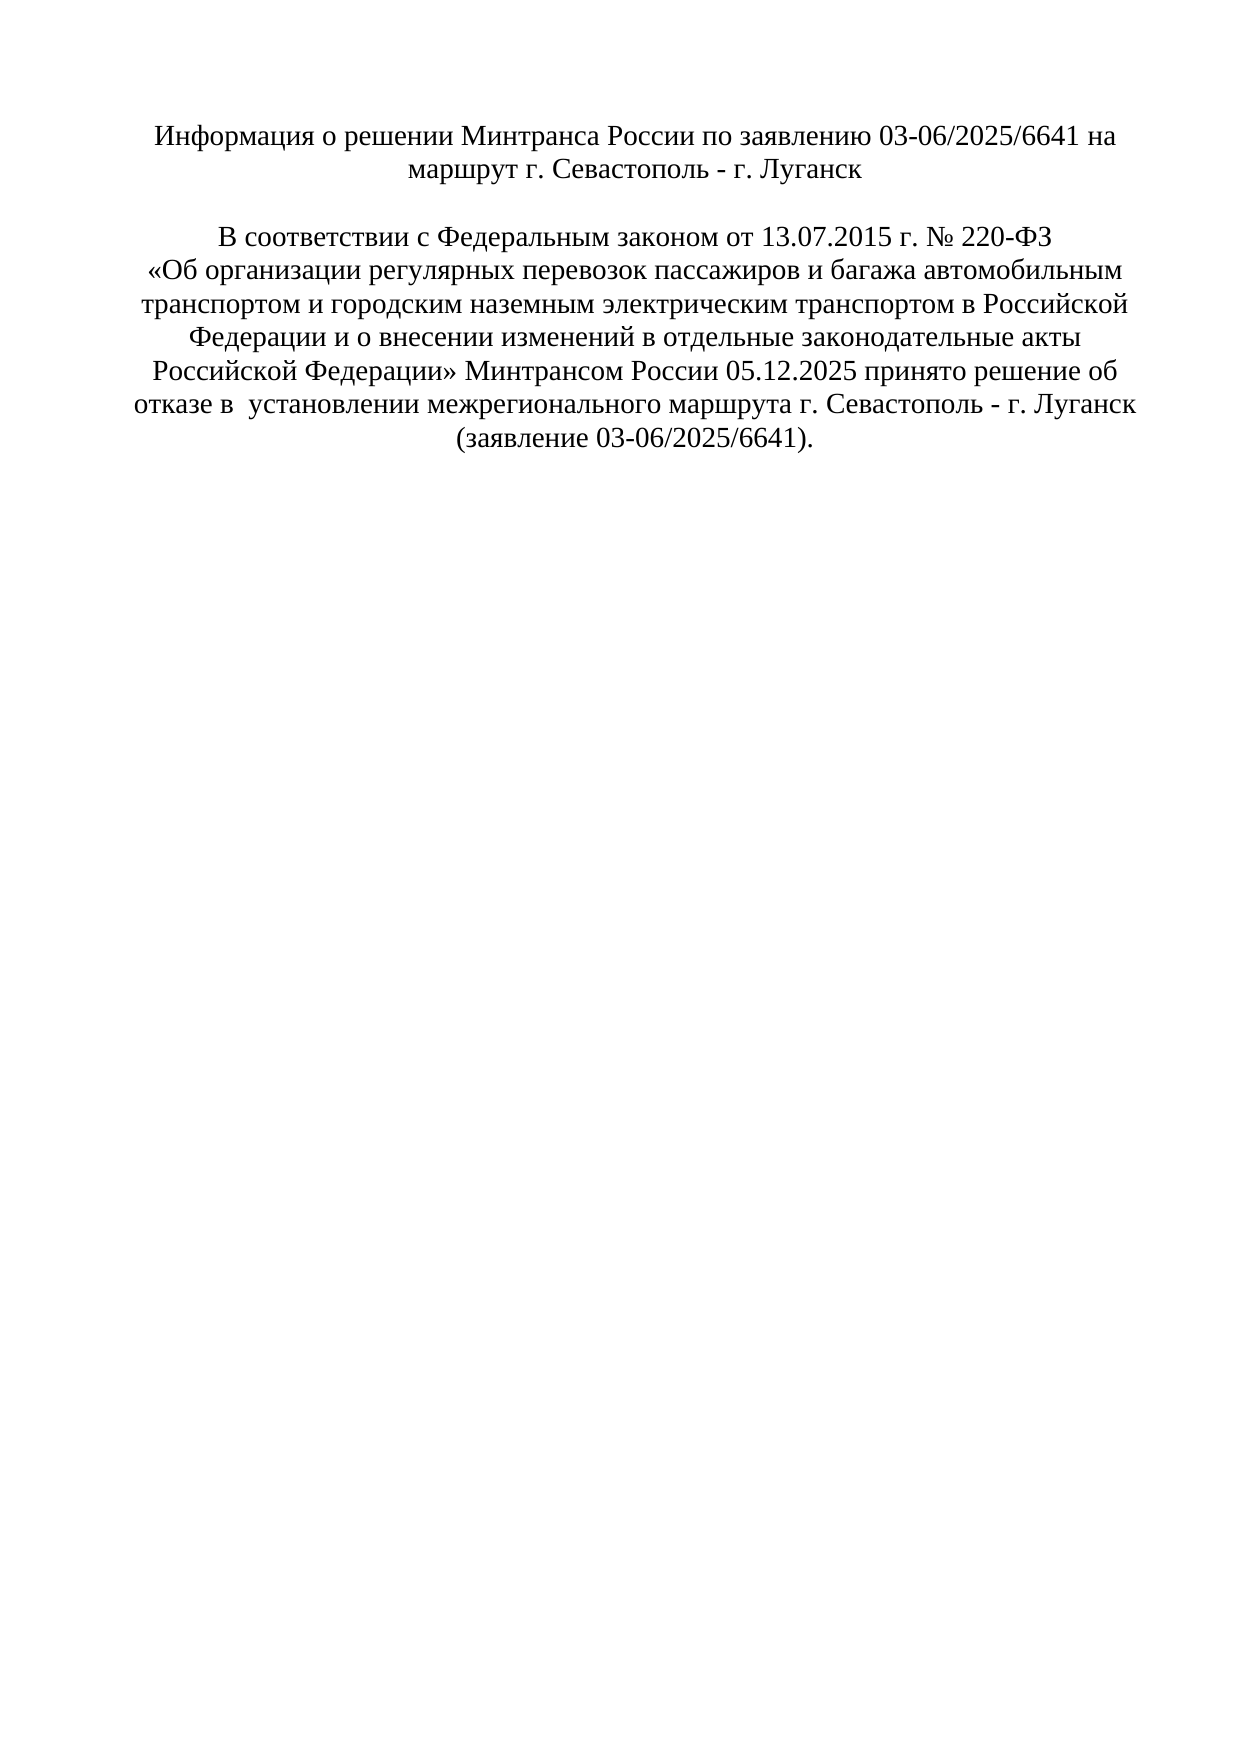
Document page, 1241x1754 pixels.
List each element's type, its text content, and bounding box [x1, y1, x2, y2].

text В соответствии с Федеральным законом от 13.07.2015 г. № 220-ФЗ «Об организации регулярных перевозок пассажиров и багажа автомобильным транспортом и городским наземным электрическим транспортом в Российской Федерации и о внесении изменений в отдельные законодательные акты Российской Федерации» Минтрансом России 05.12.2025 принято решение об отказе в установлении межрегионального маршрута г. Севастополь - г. Луганск (заявление 03-06/2025/6641). [118, 219, 1152, 453]
text Информация о решении Минтранса России по заявлению 03-06/2025/6641 на маршрут г. Севастополь - г. Луганск [118, 118, 1152, 185]
